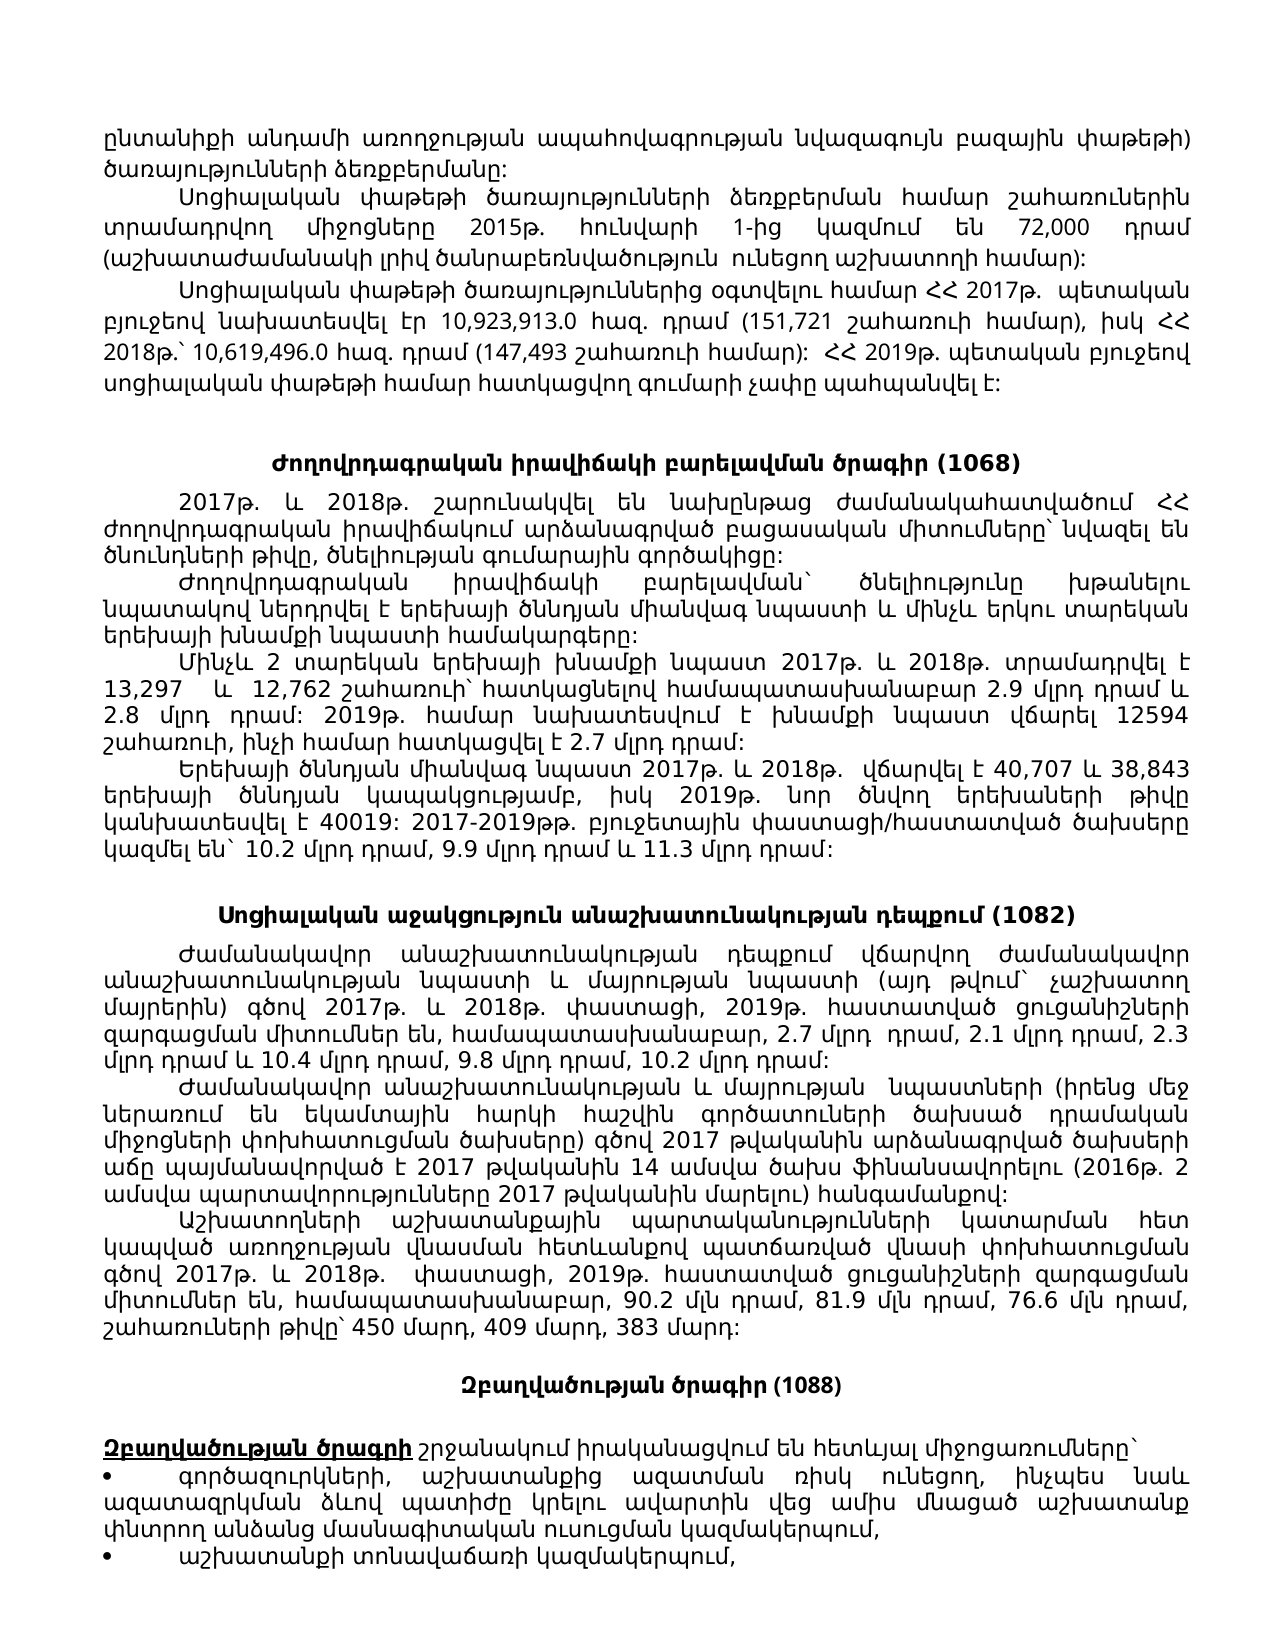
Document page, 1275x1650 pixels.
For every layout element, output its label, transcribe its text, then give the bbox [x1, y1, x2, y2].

text Ժամանակավոր անաշխատունակության և մայրության նպաստների (իրենց մեջ ներառում են եկամտային հարկի հաշվին գործատուների ծախսած դրամական միջոցների փոխհատուցման ծախսերը) գծով 2017 թվականին արձանագրված ծախսերի աճը պայմանավորված է 2017 թվականին 14 ամսվա ծախս ֆինանսավորելու (2016թ. 2 ամսվա պարտավորությունները 2017 թվականին մարելու) հանգամանքով: [103, 1074, 1191, 1208]
text 2017թ. և 2018թ. շարունակվել են նախընթաց ժամանակահատվածում ՀՀ ժողովրդագրական իրավիճակում արձանագրված բացասական միտումները՝ նվազել են ծնունդների թիվը, ծնելիության գումարային գործակիցը: [103, 489, 1191, 569]
text Մինչև 2 տարեկան երեխայի խնամքի նպաստ 2017թ. և 2018թ. տրամադրվել է 13,297 և 12,762 շահառուի՝ հատկացնելով համապատասխանաբար 2.9 մլրդ դրամ և 2.8 մլրդ դրամ: 2019թ. համար նախատեսվում է խնամքի նպաստ վճարել 12594 շահառուի, ինչի համար հատկացվել է 2.7 մլրդ դրամ: [103, 649, 1191, 756]
text Զբաղվածության ծրագիր (1088) [103, 1369, 1191, 1400]
list աշխատանքի տոնավաճառի կազմակերպում, [103, 1543, 1191, 1569]
text Երեխայի ծննդյան միանվագ նպաստ 2017թ. և 2018թ. վճարվել է 40,707 և 38,843 երեխայի ծննդյան կապակցությամբ, իսկ 2019թ. նոր ծնվող երեխաների թիվը կանխատեսվել է 40019: 2017-2019թթ. բյուջետային փաստացի/հաստատված ծախսերը կազմել են` 10.2 մլրդ դրամ, 9.9 մլրդ դրամ և 11.3 մլրդ դրամ: [103, 756, 1191, 863]
text Սոցիալական փաթեթի ծառայությունների ձեռքբերման համար շահառուներին տրամադրվող միջոցները 2015թ. հունվարի 1-ից կազմում են 72,000 դրամ (աշխատաժամանակի լրիվ ծանրաբեռնվածություն ունեցող աշխատողի համար): [103, 184, 1191, 273]
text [103, 122, 1191, 184]
text Սոցիալական փաթեթի ծառայություններից օգտվելու համար ՀՀ 2017թ. պետական բյուջեով նախատեսվել էր 10,923,913.0 հազ. դրամ (151,721 շահառուի համար), իսկ ՀՀ 2018թ.՝ 10,619,496.0 հազ. դրամ (147,493 շահառուի համար): ՀՀ 2019թ. պետական բյուջեով սոցիալական փաթեթի համար հատկացվող գումարի չափը պահպանվել է: [103, 273, 1191, 398]
text Սոցիալական աջակցություն անաշխատունակության դեպքում (1082) [103, 902, 1191, 928]
list գործազուրկների, աշխատանքից ազատման ռիսկ ունեցող, ինչպես նաև ազատազրկման ձևով պատիժը կրելու ավարտին վեց ամիս մնացած աշխատանք փնտրող անձանց մասնագիտական ուսուցման կազմակերպում, [103, 1463, 1191, 1543]
text Ժողովրդագրական իրավիճակի բարելավման` ծնելիությունը խթանելու նպատակով ներդրվել է երեխայի ծննդյան միանվագ նպաստի և մինչև երկու տարեկան երեխայի խնամքի նպաստի համակարգերը: [103, 569, 1191, 649]
text Ժողովրդագրական իրավիճակի բարելավման ծրագիր (1068) [103, 450, 1191, 477]
text Ժամանակավոր անաշխատունակության դեպքում վճարվող ժամանակավոր անաշխատունակության նպաստի և մայրության նպաստի (այդ թվում` չաշխատող մայրերին) գծով 2017թ. և 2018թ. փաստացի, 2019թ. հաստատված ցուցանիշների զարգացման միտումներ են, համապատասխանաբար, 2.7 մլրդ դրամ, 2.1 մլրդ դրամ, 2.3 մլրդ դրամ և 10.4 մլրդ դրամ, 9.8 մլրդ դրամ, 10.2 մլրդ դրամ: [103, 941, 1191, 1074]
text Աշխատողների աշխատանքային պարտականությունների կատարման հետ կապված առողջության վնասման հետևանքով պատճառված վնասի փոխհատուցման գծով 2017թ. և 2018թ. փաստացի, 2019թ. հաստատված ցուցանիշների զարգացման միտումներ են, համապատասխանաբար, 90.2 մլն դրամ, 81.9 մլն դրամ, 76.6 մլն դրամ, շահառուների թիվը՝ 450 մարդ, 409 մարդ, 383 մարդ: [103, 1208, 1191, 1341]
text Զբաղվածության ծրագրի շրջանակում իրականացվում են հետևյալ միջոցառումները` [103, 1432, 1191, 1463]
